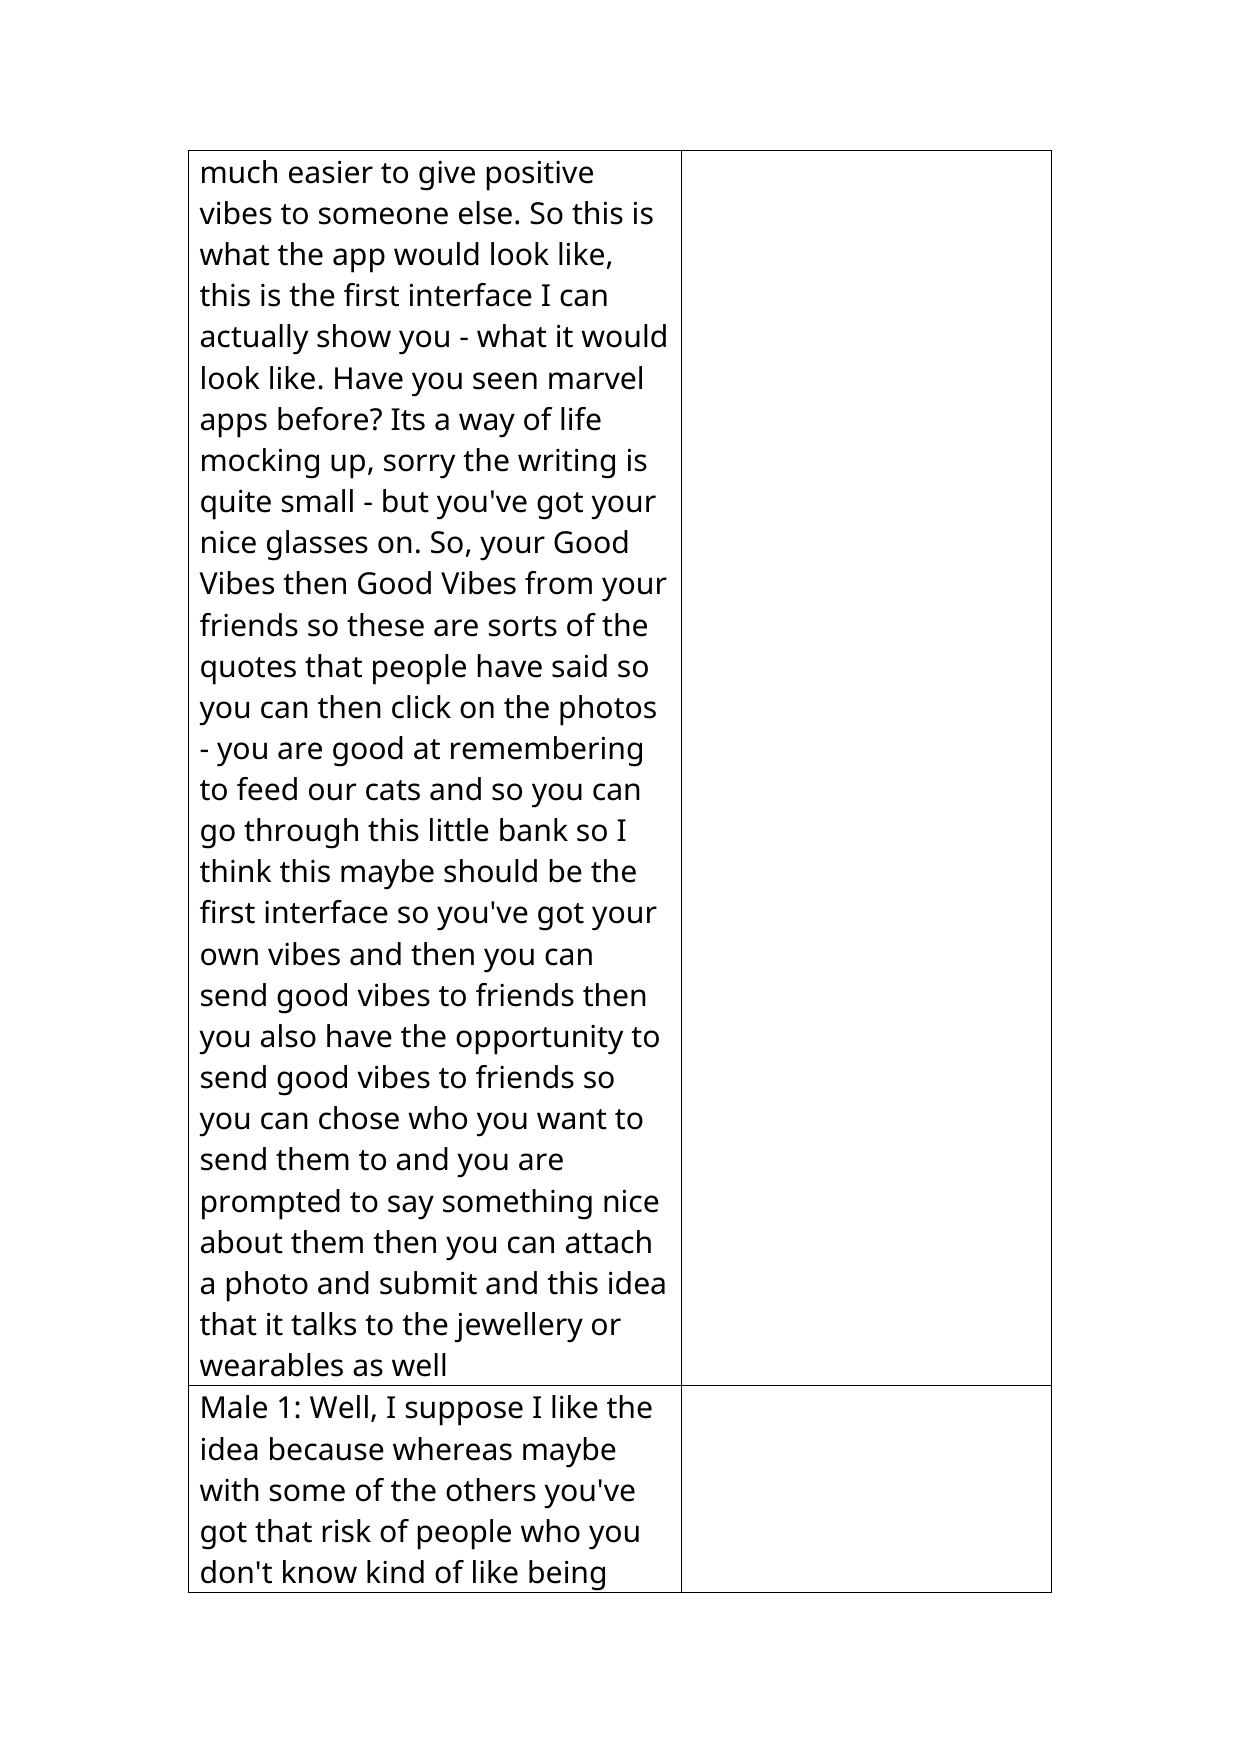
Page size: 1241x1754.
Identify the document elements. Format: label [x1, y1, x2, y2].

table_cell [682, 1386, 1051, 1592]
table_cell [189, 1386, 681, 1592]
table_cell [682, 151, 1051, 1385]
table_cell [189, 151, 681, 1385]
